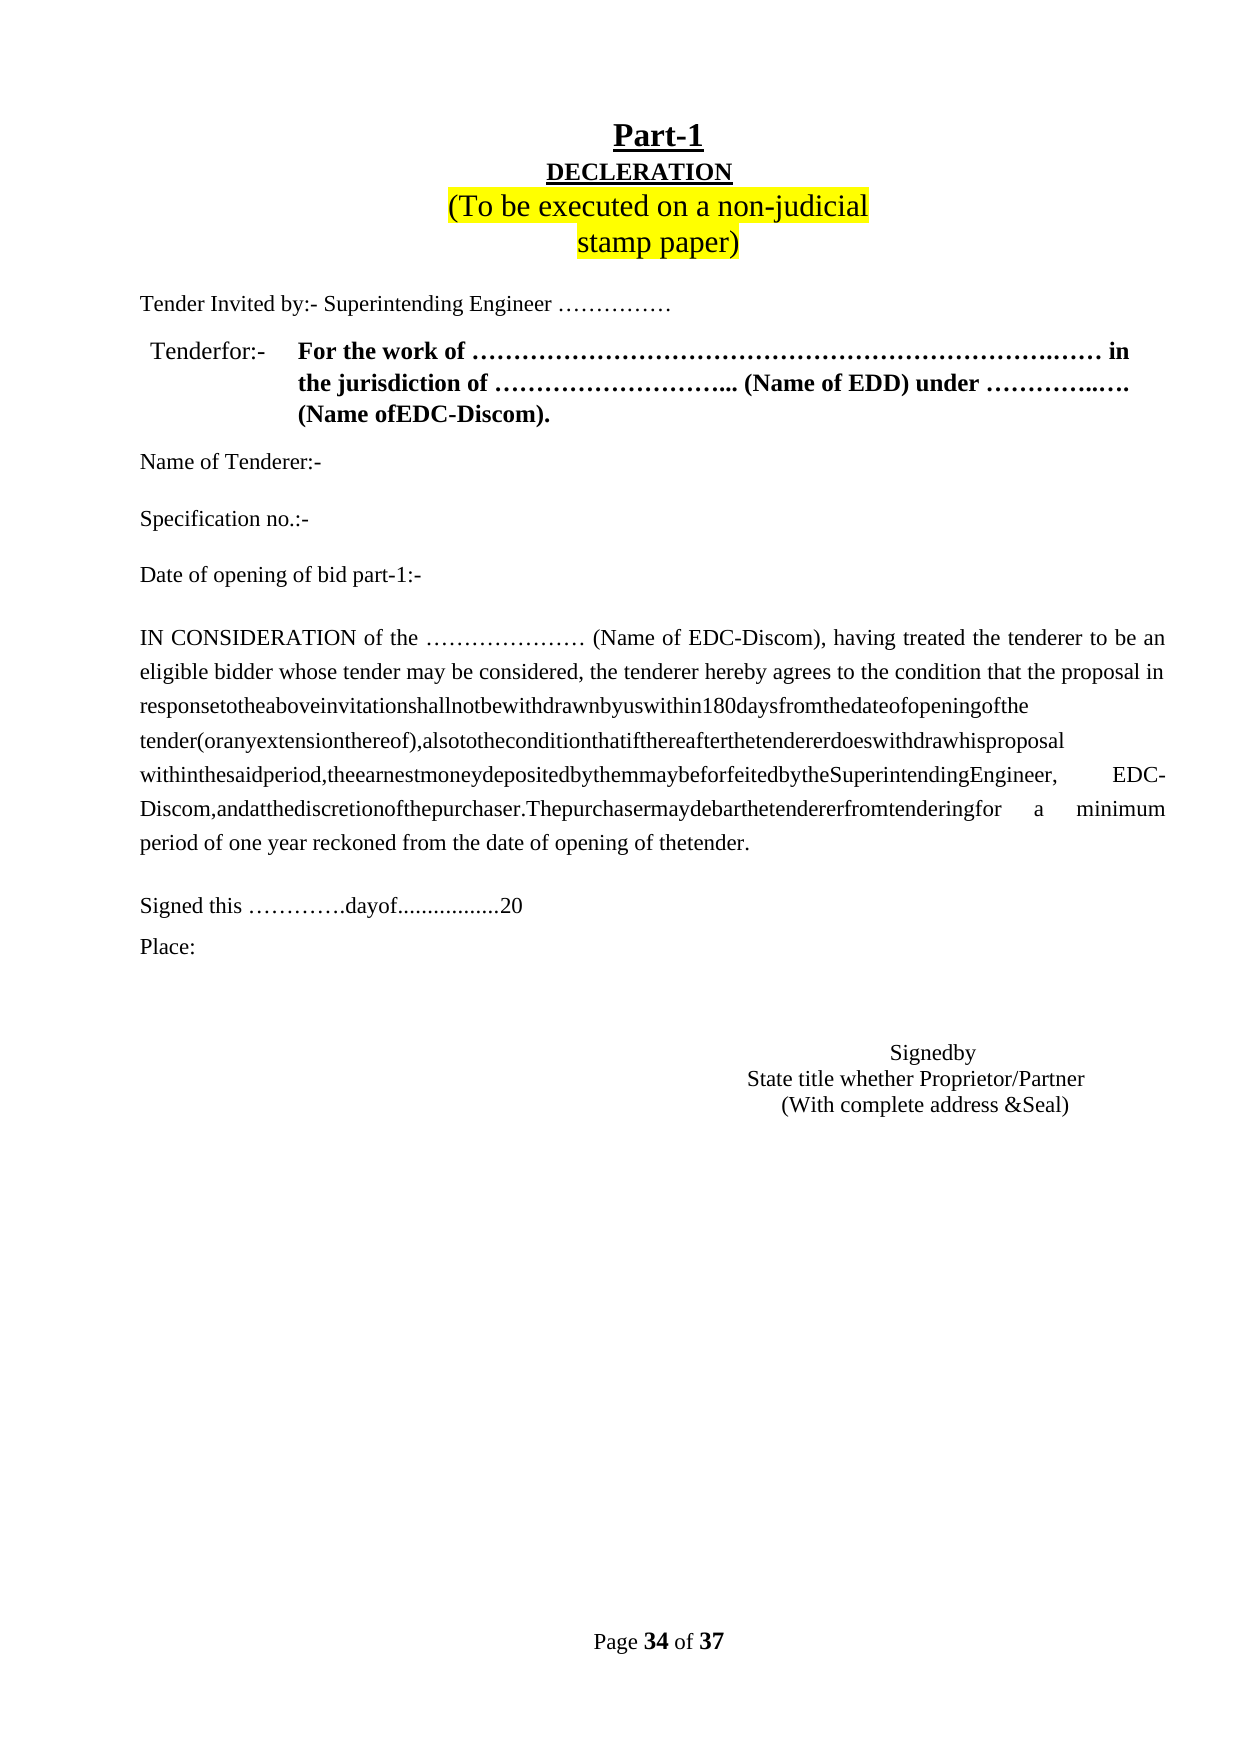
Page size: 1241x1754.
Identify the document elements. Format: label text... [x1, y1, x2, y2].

text State title whether Proprietor/Partner [569, 1065, 1178, 1091]
text Tender Invited by:- Superintending Engineer …………… [139, 290, 1178, 316]
text (With complete address &Seal) [569, 1091, 1178, 1118]
subtitle DECLERATION [394, 157, 884, 186]
text Signedby [644, 1039, 1178, 1065]
text (To be executed on a non-judicial stamp paper) [432, 187, 577, 259]
text Place: [139, 933, 1178, 959]
text Part-1 [432, 115, 884, 154]
text Date of opening of bid part-1:- [139, 562, 1178, 588]
subtitle Tenderfor:- For the work of …………………………………………………………….…… in the jurisdiction of ………………………... (Name of EDD) under …………..…. (Name ofEDC-Discom). [150, 336, 1152, 428]
text IN CONSIDERATION of the ………………… (Name of EDC-Discom), having treated the tenderer to be an eligible bidder whose tender may be considered, the tenderer hereby agrees to the condition that the proposal in responsetotheaboveinvitationshallnotbewithdrawnbyuswithin180daysfromthedateofopeningofthe tender(oranyextensionthereof),alsototheconditionthatifthereafterthetendererdoeswithdrawhisproposal withinthesaidperiod,theearnestmoneydepositedbythemmaybeforfeitedbytheSuperintendingEngineer, EDC-Discom,andatthediscretionofthepurchaser.Thepurchasermaydebarthetendererfromtenderingfor a minimum period of one year reckoned from the date of opening of thetender. [139, 624, 1167, 856]
text Name of Tenderer:- Specification no.:- [139, 448, 348, 531]
text (To be executed on a non-judicial stamp paper) [739, 187, 884, 259]
text Signed this ………….dayof 20 [139, 892, 1178, 918]
